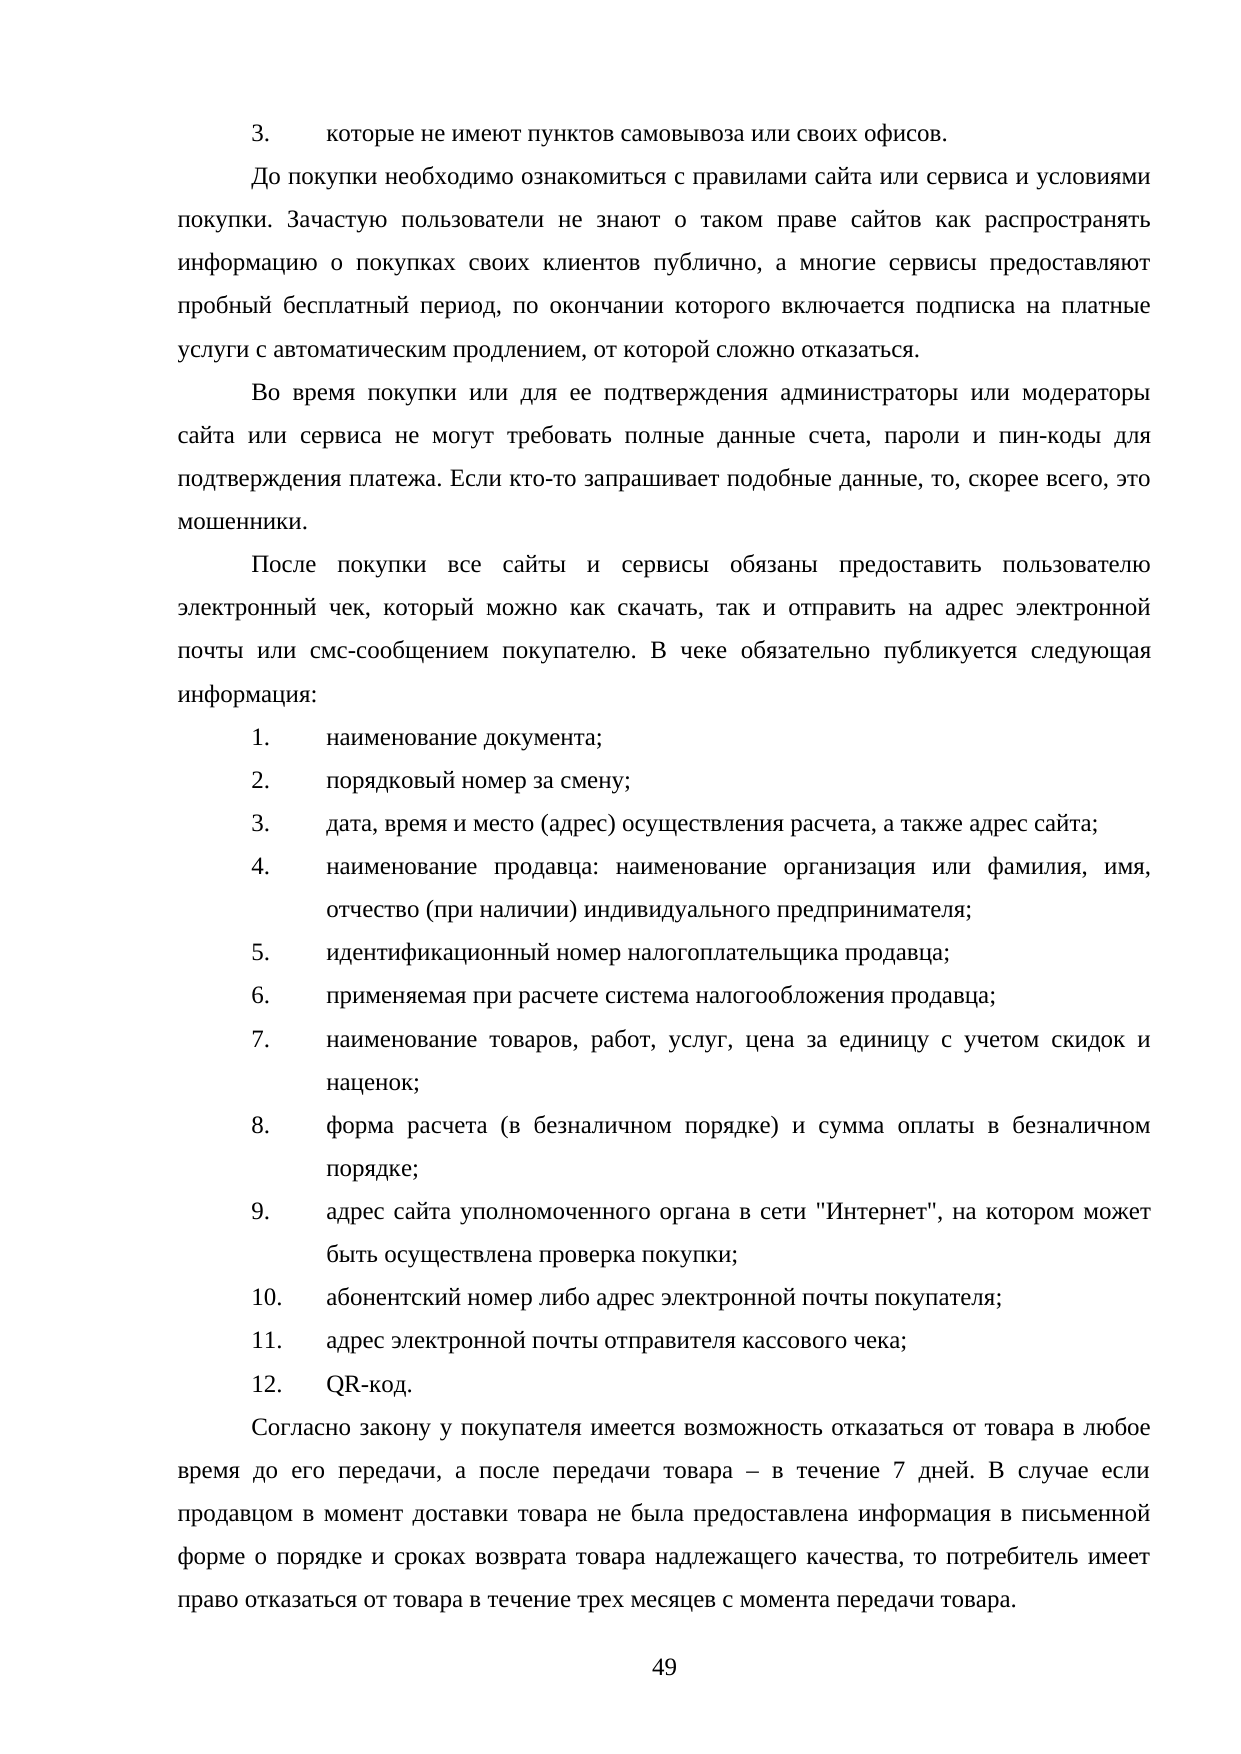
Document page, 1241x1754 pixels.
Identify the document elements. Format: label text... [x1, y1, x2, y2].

list форма расчета (в безналичном порядке) и сумма оплаты в безналичном порядке; [251, 1110, 1152, 1182]
text После покупки все сайты и сервисы обязаны предоставить пользователю электронный чек, который можно как скачать, так и отправить на адрес электронной почты или смс-сообщением покупателю. В чеке обязательно публикуется следующая информация: [177, 549, 1152, 707]
list QR-код. [251, 1369, 1152, 1397]
list применяемая при расчете система налогообложения продавца; [251, 981, 1152, 1009]
list наименование документа; [251, 722, 1152, 751]
text Во время покупки или для ее подтверждения администраторы или модераторы сайта или сервиса не могут требовать полные данные счета, пароли и пин-коды для подтверждения платежа. Если кто-то запрашивает подобные данные, то, скорее всего, это мошенники. [177, 377, 1152, 535]
list наименование товаров, работ, услуг, цена за единицу с учетом скидок и наценок; [251, 1024, 1152, 1096]
list абонентский номер либо адрес электронной почты покупателя; [251, 1282, 1152, 1311]
list адрес электронной почты отправителя кассового чека; [251, 1326, 1152, 1354]
list адрес сайта уполномоченного органа в сети "Интернет", на котором может быть осуществлена проверка покупки; [251, 1196, 1152, 1268]
list наименование продавца: наименование организация или фамилия, имя, отчество (при наличии) индивидуального предпринимателя; [251, 851, 1152, 923]
list дата, время и место (адрес) осуществления расчета, а также адрес сайта; [251, 808, 1152, 837]
text До покупки необходимо ознакомиться с правилами сайта или сервиса и условиями покупки. Зачастую пользователи не знают о таком праве сайтов как распространять информацию о покупках своих клиентов публично, а многие сервисы предоставляют пробный бесплатный период, по окончании которого включается подписка на платные услуги с автоматическим продлением, от которой сложно отказаться. [177, 161, 1152, 362]
list порядковый номер за смену; [251, 765, 1152, 794]
text Согласно закону у покупателя имеется возможность отказаться от товара в любое время до его передачи, а после передачи товара – в течение 7 дней. В случае если продавцом в момент доставки товара не была предоставлена информация в письменной форме о порядке и сроках возврата товара надлежащего качества, то потребитель имеет право отказаться от товара в течение трех месяцев с момента передачи товара. [177, 1412, 1152, 1613]
list которые не имеют пунктов самовывоза или своих офисов. [251, 118, 1152, 147]
list идентификационный номер налогоплательщика продавца; [251, 937, 1152, 966]
